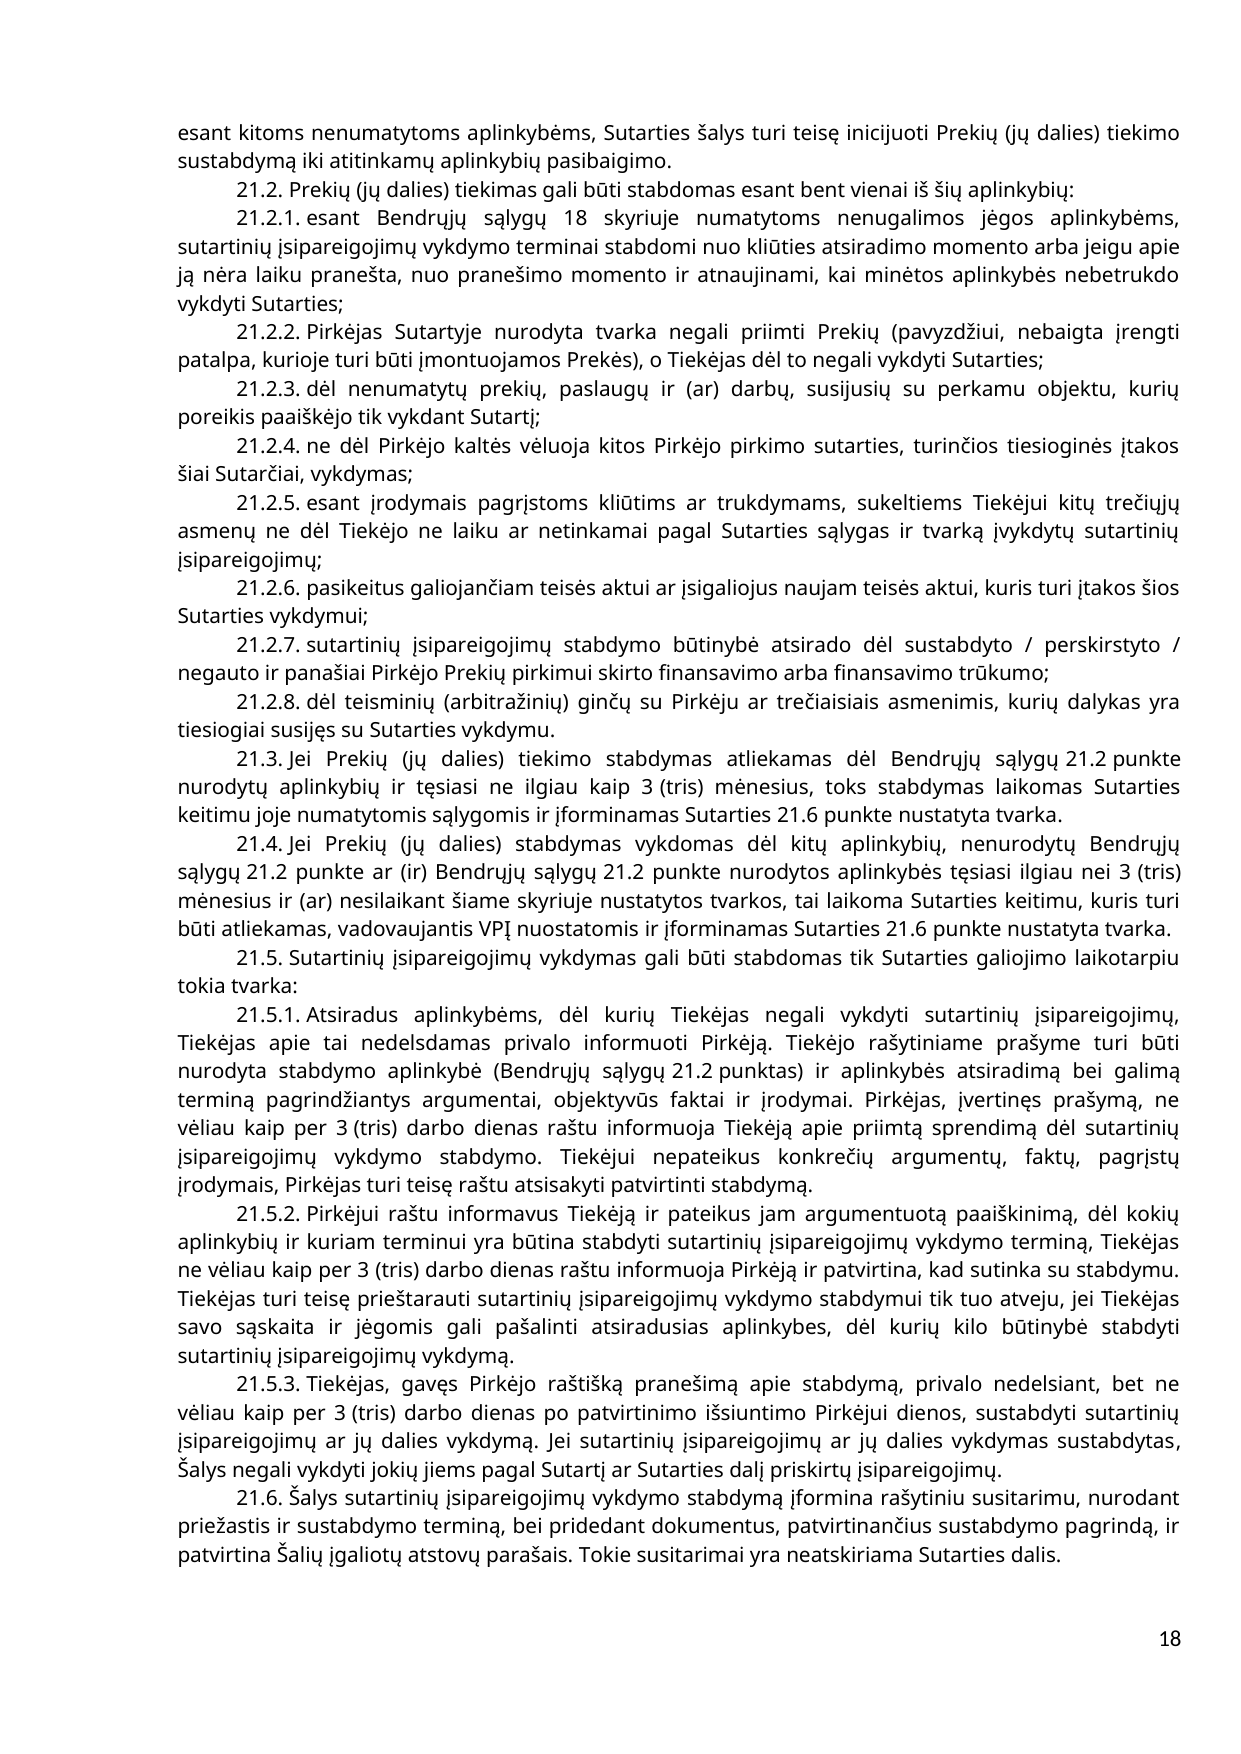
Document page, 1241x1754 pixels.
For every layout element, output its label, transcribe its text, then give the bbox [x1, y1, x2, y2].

text 21.5.2. Pirkėjui raštu informavus Tiekėją ir pateikus jam argumentuotą paaiškinimą, dėl kokių aplinkybių ir kuriam terminui yra būtina stabdyti sutartinių įsipareigojimų vykdymo terminą, Tiekėjas ne vėliau kaip per 3 (tris) darbo dienas raštu informuoja Pirkėją ir patvirtina, kad sutinka su stabdymu. Tiekėjas turi teisę prieštarauti sutartinių įsipareigojimų vykdymo stabdymui tik tuo atveju, jei Tiekėjas savo sąskaita ir jėgomis gali pašalinti atsiradusias aplinkybes, dėl kurių kilo būtinybė stabdyti sutartinių įsipareigojimų vykdymą. [177, 1199, 1181, 1369]
text 21.5. Sutartinių įsipareigojimų vykdymas gali būti stabdomas tik Sutarties galiojimo laikotarpiu tokia tvarka: [177, 943, 1181, 1000]
text 21.2.4. ne dėl Pirkėjo kaltės vėluoja kitos Pirkėjo pirkimo sutarties, turinčios tiesioginės įtakos šiai Sutarčiai, vykdymas; [177, 431, 1181, 488]
text 21.5.1. Atsiradus aplinkybėms, dėl kurių Tiekėjas negali vykdyti sutartinių įsipareigojimų, Tiekėjas apie tai nedelsdamas privalo informuoti Pirkėją. Tiekėjo rašytiniame prašyme turi būti nurodyta stabdymo aplinkybė (Bendrųjų sąlygų 21.2 punktas) ir aplinkybės atsiradimą bei galimą terminą pagrindžiantys argumentai, objektyvūs faktai ir įrodymai. Pirkėjas, įvertinęs prašymą, ne vėliau kaip per 3 (tris) darbo dienas raštu informuoja Tiekėją apie priimtą sprendimą dėl sutartinių įsipareigojimų vykdymo stabdymo. Tiekėjui nepateikus konkrečių argumentų, faktų, pagrįstų įrodymais, Pirkėjas turi teisę raštu atsisakyti patvirtinti stabdymą. [177, 1000, 1181, 1199]
text 21.3. Jei Prekių (jų dalies) tiekimo stabdymas atliekamas dėl Bendrųjų sąlygų 21.2 punkte nurodytų aplinkybių ir tęsiasi ne ilgiau kaip 3 (tris) mėnesius, toks stabdymas laikomas Sutarties keitimu joje numatytomis sąlygomis ir įforminamas Sutarties 21.6 punkte nustatyta tvarka. [177, 744, 1181, 829]
text 21.6. Šalys sutartinių įsipareigojimų vykdymo stabdymą įformina rašytiniu susitarimu, nurodant priežastis ir sustabdymo terminą, bei pridedant dokumentus, patvirtinančius sustabdymo pagrindą, ir patvirtina Šalių įgaliotų atstovų parašais. Tokie susitarimai yra neatskiriama Sutarties dalis. [177, 1483, 1181, 1568]
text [177, 118, 1181, 175]
text 21.2.1. esant Bendrųjų sąlygų 18 skyriuje numatytoms nenugalimos jėgos aplinkybėms, sutartinių įsipareigojimų vykdymo terminai stabdomi nuo kliūties atsiradimo momento arba jeigu apie ją nėra laiku pranešta, nuo pranešimo momento ir atnaujinami, kai minėtos aplinkybės nebetrukdo vykdyti Sutarties; [177, 203, 1181, 317]
text 21.2.5. esant įrodymais pagrįstoms kliūtims ar trukdymams, sukeltiems Tiekėjui kitų trečiųjų asmenų ne dėl Tiekėjo ne laiku ar netinkamai pagal Sutarties sąlygas ir tvarką įvykdytų sutartinių įsipareigojimų; [177, 488, 1181, 573]
text 21.5.3. Tiekėjas, gavęs Pirkėjo raštišką pranešimą apie stabdymą, privalo nedelsiant, bet ne vėliau kaip per 3 (tris) darbo dienas po patvirtinimo išsiuntimo Pirkėjui dienos, sustabdyti sutartinių įsipareigojimų ar jų dalies vykdymą. Jei sutartinių įsipareigojimų ar jų dalies vykdymas sustabdytas, Šalys negali vykdyti jokių jiems pagal Sutartį ar Sutarties dalį priskirtų įsipareigojimų. [177, 1369, 1181, 1483]
text 21.2.8. dėl teisminių (arbitražinių) ginčų su Pirkėju ar trečiaisiais asmenimis, kurių dalykas yra tiesiogiai susijęs su Sutarties vykdymu. [177, 687, 1181, 744]
text 21.2.3. dėl nenumatytų prekių, paslaugų ir (ar) darbų, susijusių su perkamu objektu, kurių poreikis paaiškėjo tik vykdant Sutartį; [177, 374, 1181, 431]
text 21.2.7. sutartinių įsipareigojimų stabdymo būtinybė atsirado dėl sustabdyto / perskirstyto / negauto ir panašiai Pirkėjo Prekių pirkimui skirto finansavimo arba finansavimo trūkumo; [177, 630, 1181, 687]
text 21.2.2. Pirkėjas Sutartyje nurodyta tvarka negali priimti Prekių (pavyzdžiui, nebaigta įrengti patalpa, kurioje turi būti įmontuojamos Prekės), o Tiekėjas dėl to negali vykdyti Sutarties; [177, 317, 1181, 374]
text 21.4. Jei Prekių (jų dalies) stabdymas vykdomas dėl kitų aplinkybių, nenurodytų Bendrųjų sąlygų 21.2 punkte ar (ir) Bendrųjų sąlygų 21.2 punkte nurodytos aplinkybės tęsiasi ilgiau nei 3 (tris) mėnesius ir (ar) nesilaikant šiame skyriuje nustatytos tvarkos, tai laikoma Sutarties keitimu, kuris turi būti atliekamas, vadovaujantis VPĮ nuostatomis ir įforminamas Sutarties 21.6 punkte nustatyta tvarka. [177, 829, 1181, 943]
text 21.2. Prekių (jų dalies) tiekimas gali būti stabdomas esant bent vienai iš šių aplinkybių: [177, 175, 1181, 203]
text 21.2.6. pasikeitus galiojančiam teisės aktui ar įsigaliojus naujam teisės aktui, kuris turi įtakos šios Sutarties vykdymui; [177, 573, 1181, 630]
